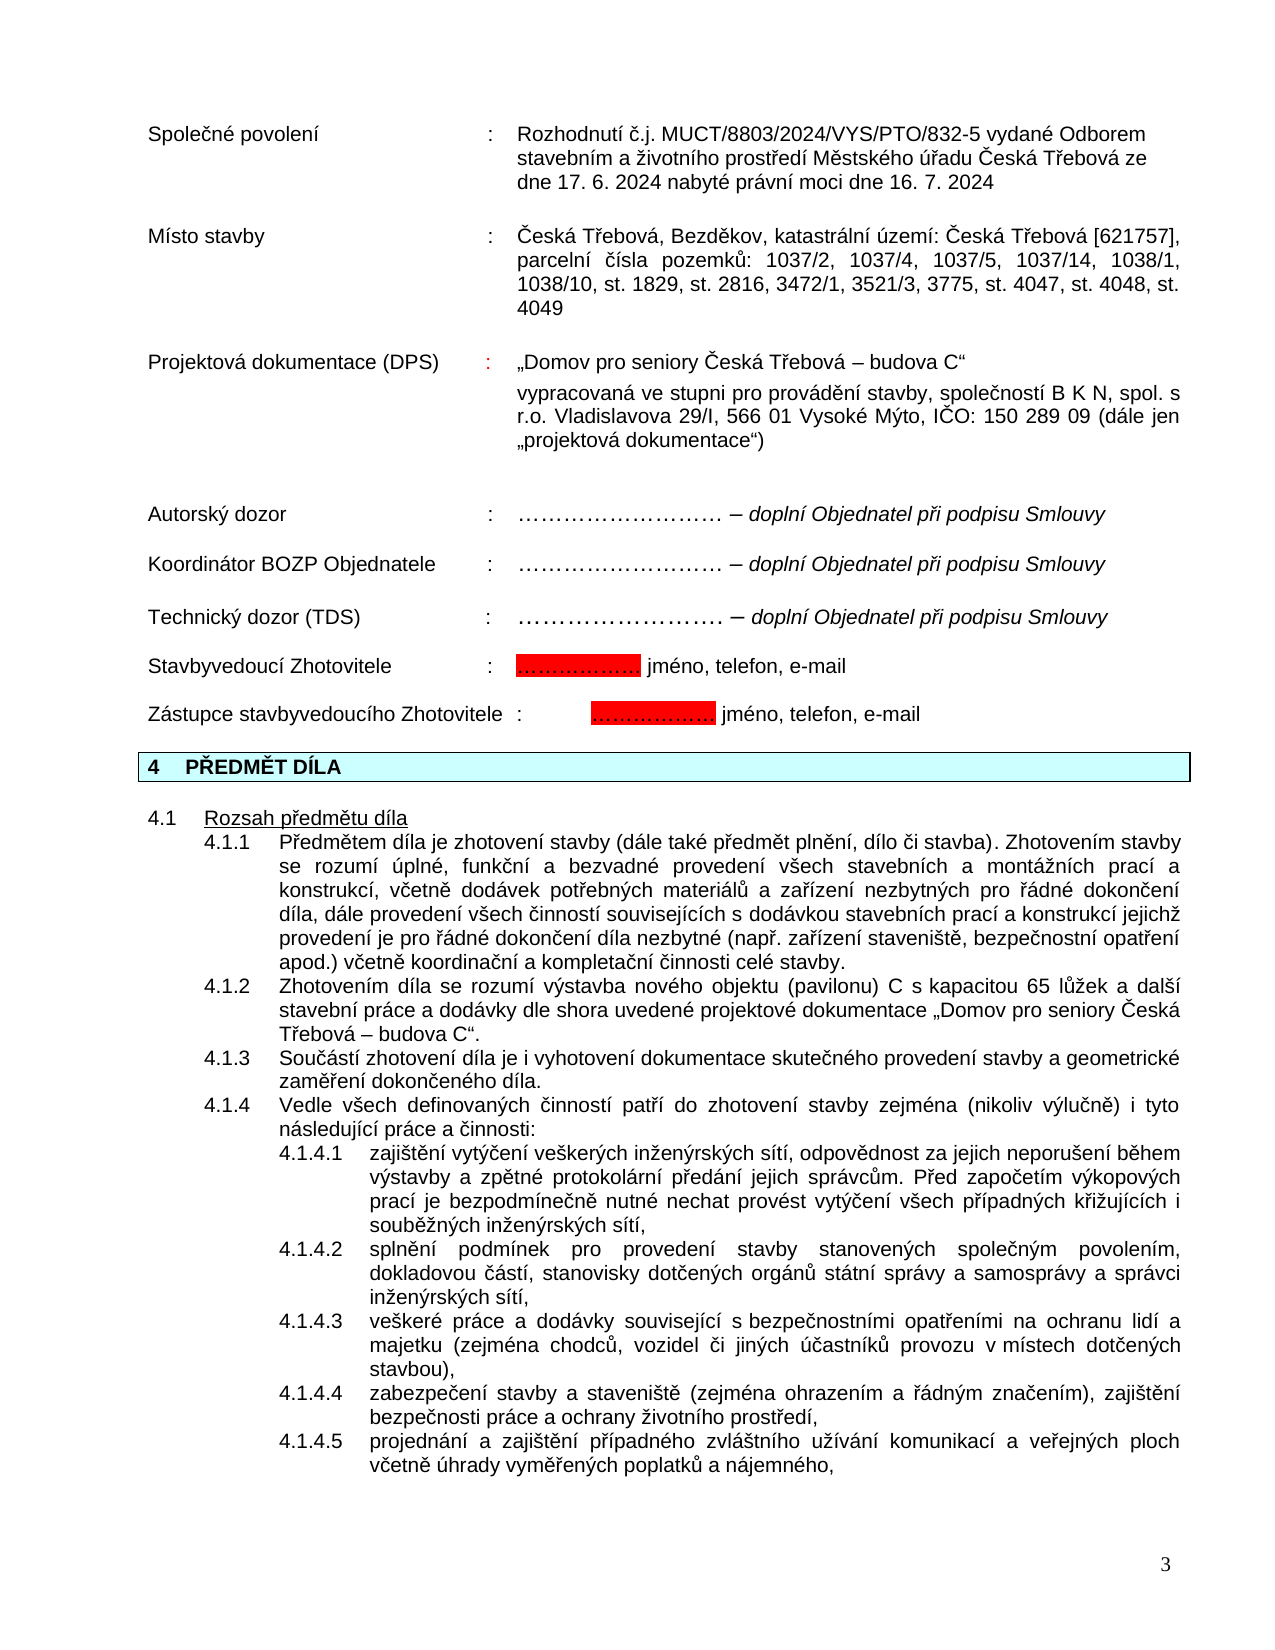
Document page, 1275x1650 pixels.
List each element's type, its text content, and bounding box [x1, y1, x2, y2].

list veškeré práce a dodávky související s bezpečnostními opatřeními na ochranu lidí a majetku (zejména chodců, vozidel či jiných účastníků provozu v místech dotčených stavbou), [279, 1309, 1181, 1381]
text Společné povolení : Rozhodnutí č.j. MUCT/8803/2024/VYS/PTO/832-5 vydané Odborem stavebním a životního prostředí Městského úřadu Česká Třebová ze dne 17. 6. 2024 nabyté právní moci dne 16. 7. 2024 [148, 122, 1181, 194]
list zajištění vytýčení veškerých inženýrských sítí, odpovědnost za jejich neporušení během výstavby a zpětné protokolární předání jejich správcům. Před započetím výkopových prací je bezpodmínečně nutné nechat provést vytýčení všech případných křižujících i souběžných inženýrských sítí, [279, 1141, 1181, 1237]
text Zástupce stavbyvedoucího Zhotovitele : ……………… jméno, telefon, e-mail [148, 701, 591, 725]
list projednání a zajištění případného zvláštního užívání komunikací a veřejných ploch včetně úhrady vyměřených poplatků a nájemného, [279, 1429, 1181, 1477]
list Vedle všech definovaných činností patří do zhotovení stavby zejména (nikoliv výlučně) i tyto následující práce a činnosti: [204, 1093, 1181, 1141]
list Předmět díla [139, 753, 1189, 781]
text Autorský dozor : ……………………… – doplní Objednatel při podpisu Smlouvy [148, 500, 1181, 526]
list Zhotovením díla se rozumí výstavba nového objektu (pavilonu) C s kapacitou 65 lůžek a další stavební práce a dodávky dle shora uvedené projektové dokumentace „Domov pro seniory Česká Třebová – budova C“. [204, 973, 1181, 1045]
list Součástí zhotovení díla je i vyhotovení dokumentace skutečného provedení stavby a geometrické zaměření dokončeného díla. [204, 1045, 1181, 1093]
list zabezpečení stavby a staveniště (zejména ohrazením a řádným značením), zajištění bezpečnosti práce a ochrany životního prostředí, [279, 1381, 1181, 1429]
text Projektová dokumentace (DPS) : „Domov pro seniory Česká Třebová – budova C“ [148, 350, 1181, 374]
list Rozsah předmětu díla [148, 806, 1181, 830]
list splnění podmínek pro provedení stavby stanovených společným povolením, dokladovou částí, stanovisky dotčených orgánů státní správy a samosprávy a správci inženýrských sítí, [279, 1237, 1181, 1309]
text Technický dozor (TDS) : ……………………. – doplní Objednatel při podpisu Smlouvy [148, 601, 1191, 629]
text Místo stavby : Česká Třebová, Bezděkov, katastrální území: Česká Třebová [621757], parcelní čísla pozemků: 1037/2, 1037/4, 1037/5, 1037/14, 1038/1, 1038/10, st. 1829, st. 2816, 3472/1, 3521/3, 3775, st. 4047, st. 4048, st. 4049 [148, 224, 1181, 320]
text Zástupce stavbyvedoucího Zhotovitele : ……………… jméno, telefon, e-mail [716, 701, 1235, 725]
text vypracovaná ve stupni pro provádění stavby, společností B K N, spol. s r.o. Vladislavova 29/I, 566 01 Vysoké Mýto, IČO: 150 289 09 (dále jen „projektová dokumentace“) [487, 380, 1181, 452]
text Stavbyvedoucí Zhotovitele : ……………… jméno, telefon, e-mail [148, 653, 1235, 677]
text Koordinátor BOZP Objednatele : ……………………… – doplní Objednatel při podpisu Smlouvy [148, 550, 1181, 577]
list Předmětem díla je zhotovení stavby (dále také předmět plnění, dílo či stavba). Zhotovením stavby se rozumí úplné, funkční a bezvadné provedení všech stavebních a montážních prací a konstrukcí, včetně dodávek potřebných materiálů a zařízení nezbytných pro řádné dokončení díla, dále provedení všech činností souvisejících s dodávkou stavebních prací a konstrukcí jejichž provedení je pro řádné dokončení díla nezbytné (např. zařízení staveniště, bezpečnostní opatření apod.) včetně koordinační a kompletační činnosti celé stavby. [204, 830, 1181, 973]
